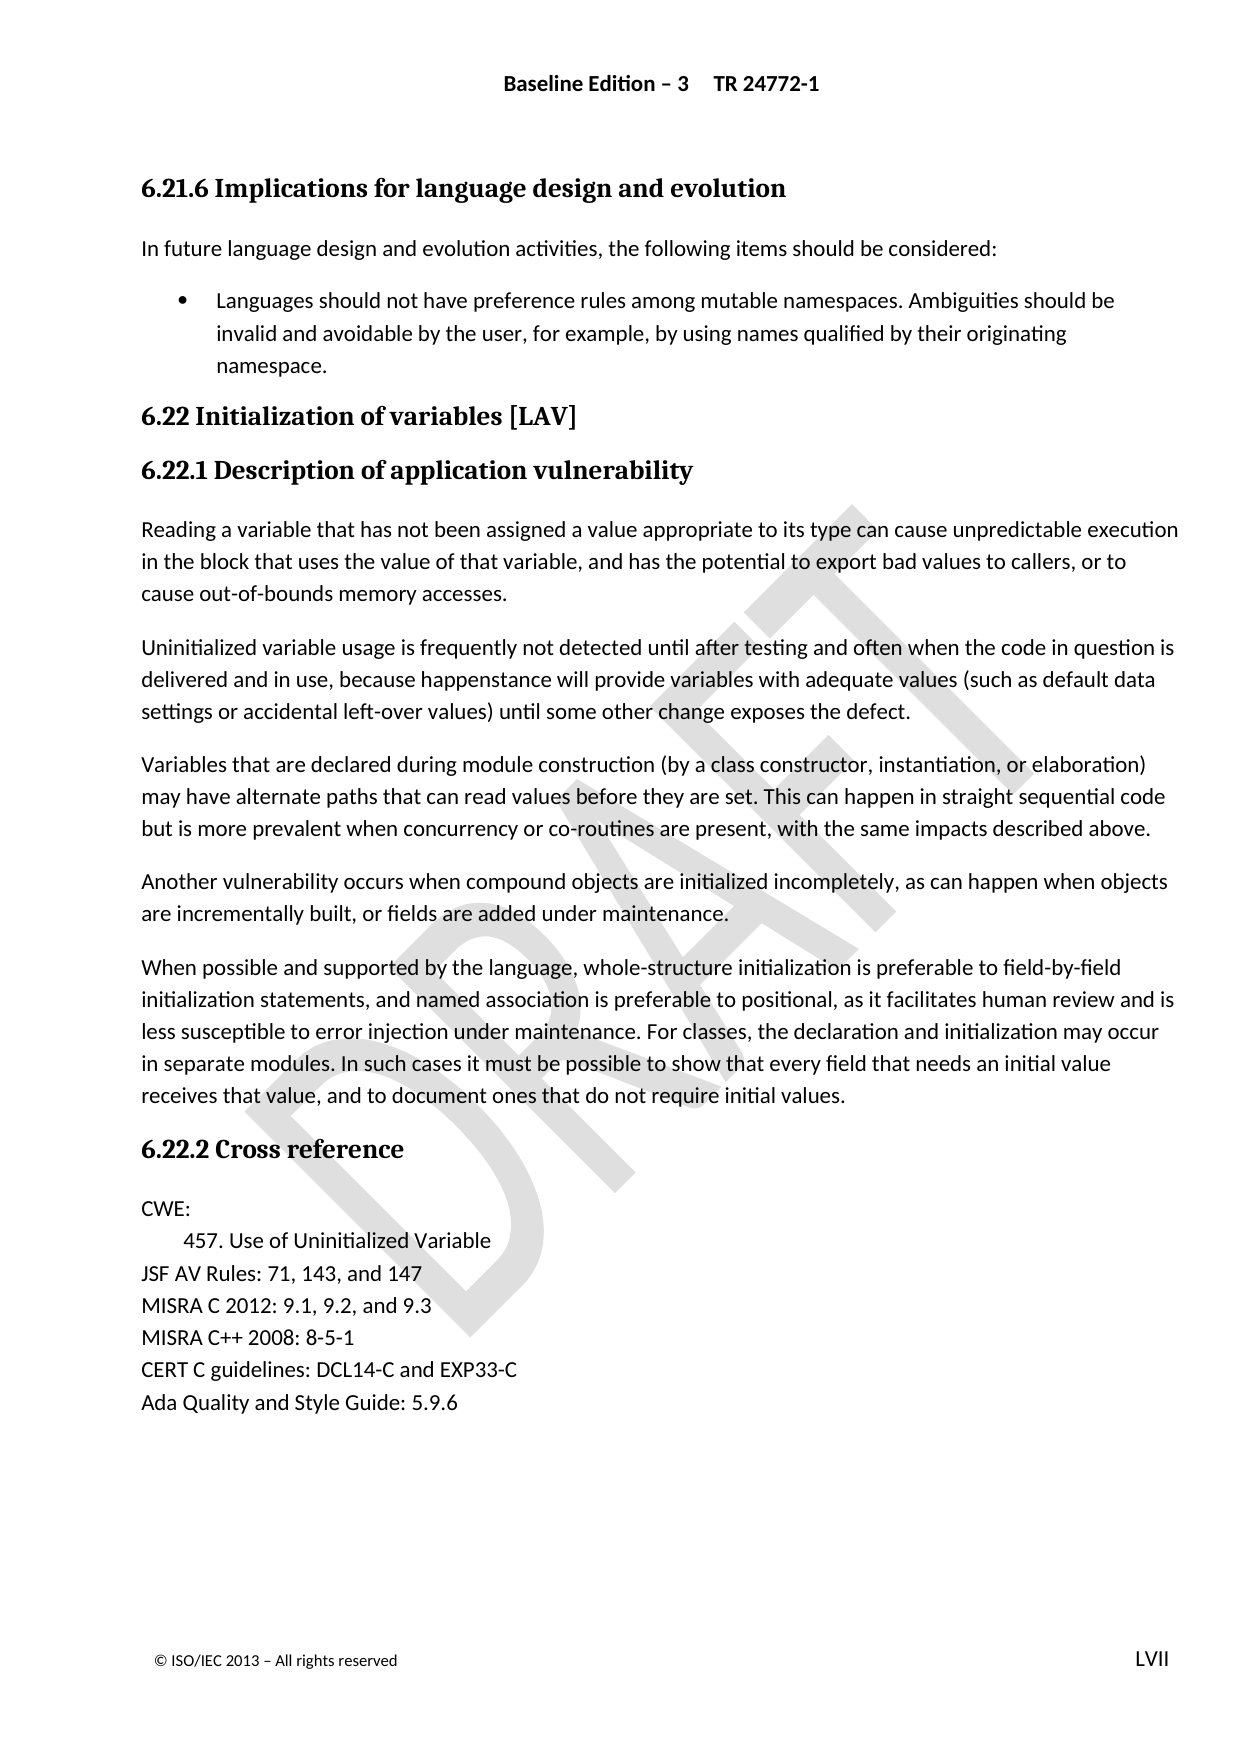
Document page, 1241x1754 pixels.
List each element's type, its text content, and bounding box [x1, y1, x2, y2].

subtitle 6.21.6 Implications for language design and evolution [141, 173, 1182, 205]
text Uninitialized variable usage is frequently not detected until after testing and often when the code in question is delivered and in use, because happenstance will provide variables with adequate values (such as default data settings or accidental left-over values) until some other change exposes the defect. [141, 633, 1182, 725]
text 457. Use of Uninitialized Variable [183, 1227, 1182, 1255]
text In future language design and evolution activities, the following items should be considered: [141, 234, 1182, 262]
subtitle 6.22 Initialization of variables [LAV] [141, 404, 1182, 430]
text CERT C guidelines: DCL14-C and EXP33-C [141, 1355, 1182, 1383]
text CWE: [141, 1194, 1182, 1222]
text Reading a variable that has not been assigned a value appropriate to its type can cause unpredictable execution in the block that uses the value of that variable, and has the potential to export bad values to callers, or to cause out-of-bounds memory accesses. [141, 515, 1182, 608]
text JSF AV Rules: 71, 143, and 147 [141, 1259, 1182, 1287]
text Another vulnerability occurs when compound objects are initialized incompletely, as can happen when objects are incrementally built, or fields are added under maintenance. [141, 867, 1182, 928]
list Languages should not have preference rules among mutable namespaces. Ambiguities should be invalid and avoidable by the user, for example, by using names qualified by their originating namespace. [178, 287, 1182, 379]
subtitle 6.22.2 Cross reference [141, 1134, 1182, 1166]
text Ada Quality and Style Guide: 5.9.6 [141, 1388, 1182, 1416]
text Variables that are declared during module construction (by a class constructor, instantiation, or elaboration) may have alternate paths that can read values before they are set. This can happen in straight sequential code but is more prevalent when concurrency or co-routines are present, with the same impacts described above. [141, 750, 1182, 842]
text MISRA C++ 2008: 8-5-1 [141, 1323, 1182, 1351]
text MISRA C 2012: 9.1, 9.2, and 9.3 [141, 1291, 1182, 1319]
text When possible and supported by the language, whole-structure initialization is preferable to field-by-field initialization statements, and named association is preferable to positional, as it facilitates human review and is less susceptible to error injection under maintenance. For classes, the declaration and initialization may occur in separate modules. In such cases it must be possible to show that every field that needs an initial value receives that value, and to document ones that do not require initial values. [141, 953, 1182, 1109]
subtitle 6.22.1 Description of application vulnerability [141, 455, 1182, 486]
